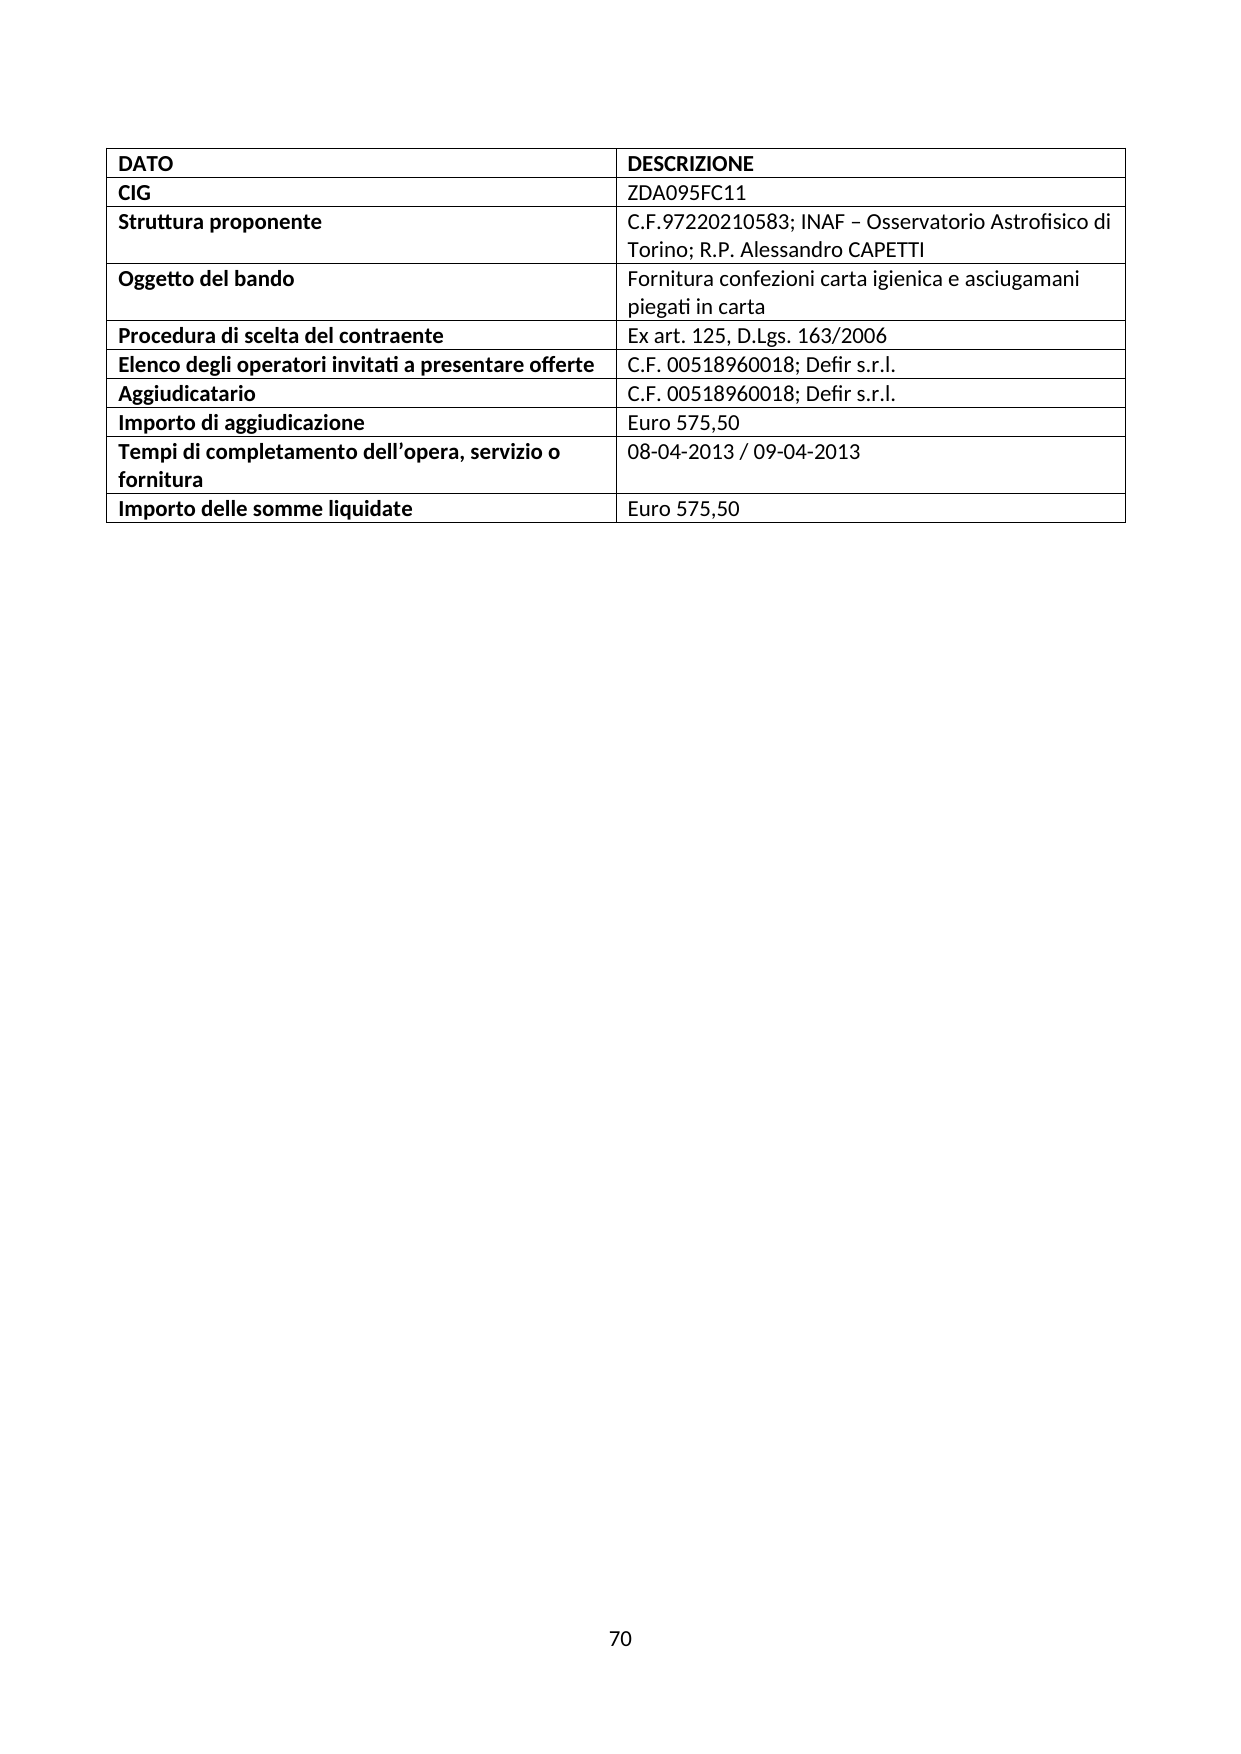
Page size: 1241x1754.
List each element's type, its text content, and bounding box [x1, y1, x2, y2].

table_cell Euro 575,50 [617, 408, 1125, 436]
table_header DESCRIZIONE [617, 149, 1125, 177]
table_cell CIG [107, 178, 616, 206]
table_cell Importo delle somme liquidate [107, 494, 616, 522]
table_cell ZDA095FC11 [617, 178, 1125, 206]
table_cell C.F.97220210583; INAF – Osservatorio Astrofisico di Torino; R.P. Alessandro CAPETTI [617, 207, 1125, 263]
table_cell Aggiudicatario [107, 379, 616, 407]
table_cell Euro 575,50 [617, 494, 1125, 522]
table_cell Tempi di completamento dell’opera, servizio o fornitura [107, 437, 616, 493]
table_header DATO [107, 149, 616, 177]
table_cell 08-04-2013 / 09-04-2013 [617, 437, 1125, 493]
table_cell Oggetto del bando [107, 264, 616, 320]
table_cell C.F. 00518960018; Defir s.r.l. [617, 350, 1125, 378]
table_cell Elenco degli operatori invitati a presentare offerte [107, 350, 616, 378]
table_cell Ex art. 125, D.Lgs. 163/2006 [617, 321, 1125, 349]
table_cell C.F. 00518960018; Defir s.r.l. [617, 379, 1125, 407]
table_cell Struttura proponente [107, 207, 616, 263]
table_cell Importo di aggiudicazione [107, 408, 616, 436]
table_cell Procedura di scelta del contraente [107, 321, 616, 349]
table_cell Fornitura confezioni carta igienica e asciugamani piegati in carta [617, 264, 1125, 320]
